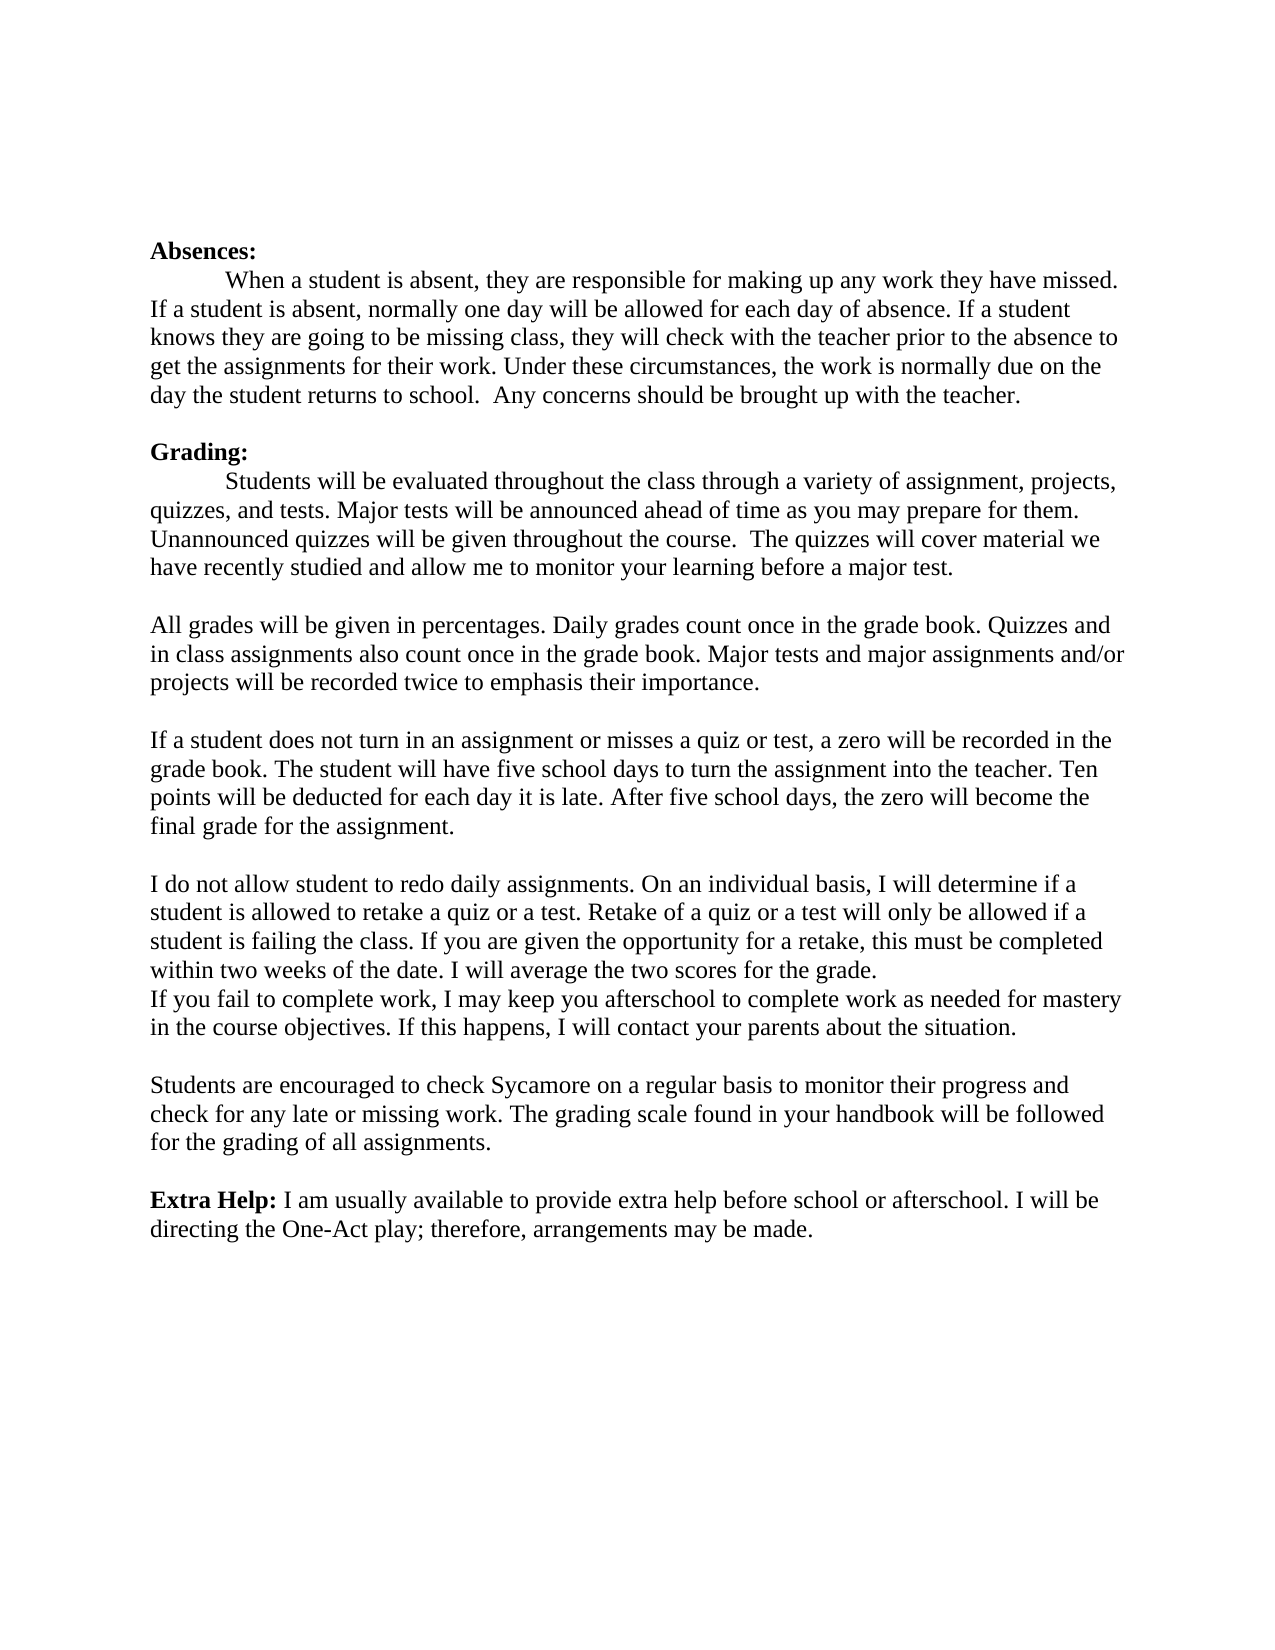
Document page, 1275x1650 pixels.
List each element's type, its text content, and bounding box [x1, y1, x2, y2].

text If a student does not turn in an assignment or misses a quiz or test, a zero will be recorded in the grade book. The student will have five school days to turn the assignment into the teacher. Ten points will be deducted for each day it is late. After five school days, the zero will become the final grade for the assignment. [150, 725, 1125, 840]
text Extra Help: I am usually available to provide extra help before school or afterschool. I will be directing the One-Act play; therefore, arrangements may be made. [150, 1185, 1125, 1242]
text Students are encouraged to check Sycamore on a regular basis to monitor their progress and check for any late or missing work. The grading scale found in your handbook will be followed for the grading of all assignments. [150, 1070, 1125, 1156]
text Grading: [150, 437, 1125, 466]
text Absences: [150, 236, 1125, 265]
text I do not allow student to redo daily assignments. On an individual basis, I will determine if a student is allowed to retake a quiz or a test. Retake of a quiz or a test will only be allowed if a student is failing the class. If you are given the opportunity for a retake, this must be completed within two weeks of the date. I will average the two scores for the grade. [150, 869, 1125, 984]
text When a student is absent, they are responsible for making up any work they have missed. If a student is absent, normally one day will be allowed for each day of absence. If a student knows they are going to be missing class, they will check with the teacher prior to the absence to get the assignments for their work. Under these circumstances, the work is normally due on the day the student returns to school. Any concerns should be brought up with the teacher. [150, 265, 1125, 409]
text All grades will be given in percentages. Daily grades count once in the grade book. Quizzes and in class assignments also count once in the grade book. Major tests and major assignments and/or projects will be recorded twice to emphasis their importance. [150, 610, 1125, 696]
text If you fail to complete work, I may keep you afterschool to complete work as needed for mastery in the course objectives. If this happens, I will contact your parents about the situation. [150, 984, 1125, 1041]
text Students will be evaluated throughout the class through a variety of assignment, projects, quizzes, and tests. Major tests will be announced ahead of time as you may prepare for them. Unannounced quizzes will be given throughout the course. The quizzes will cover material we have recently studied and allow me to monitor your learning before a major test. [150, 466, 1125, 581]
